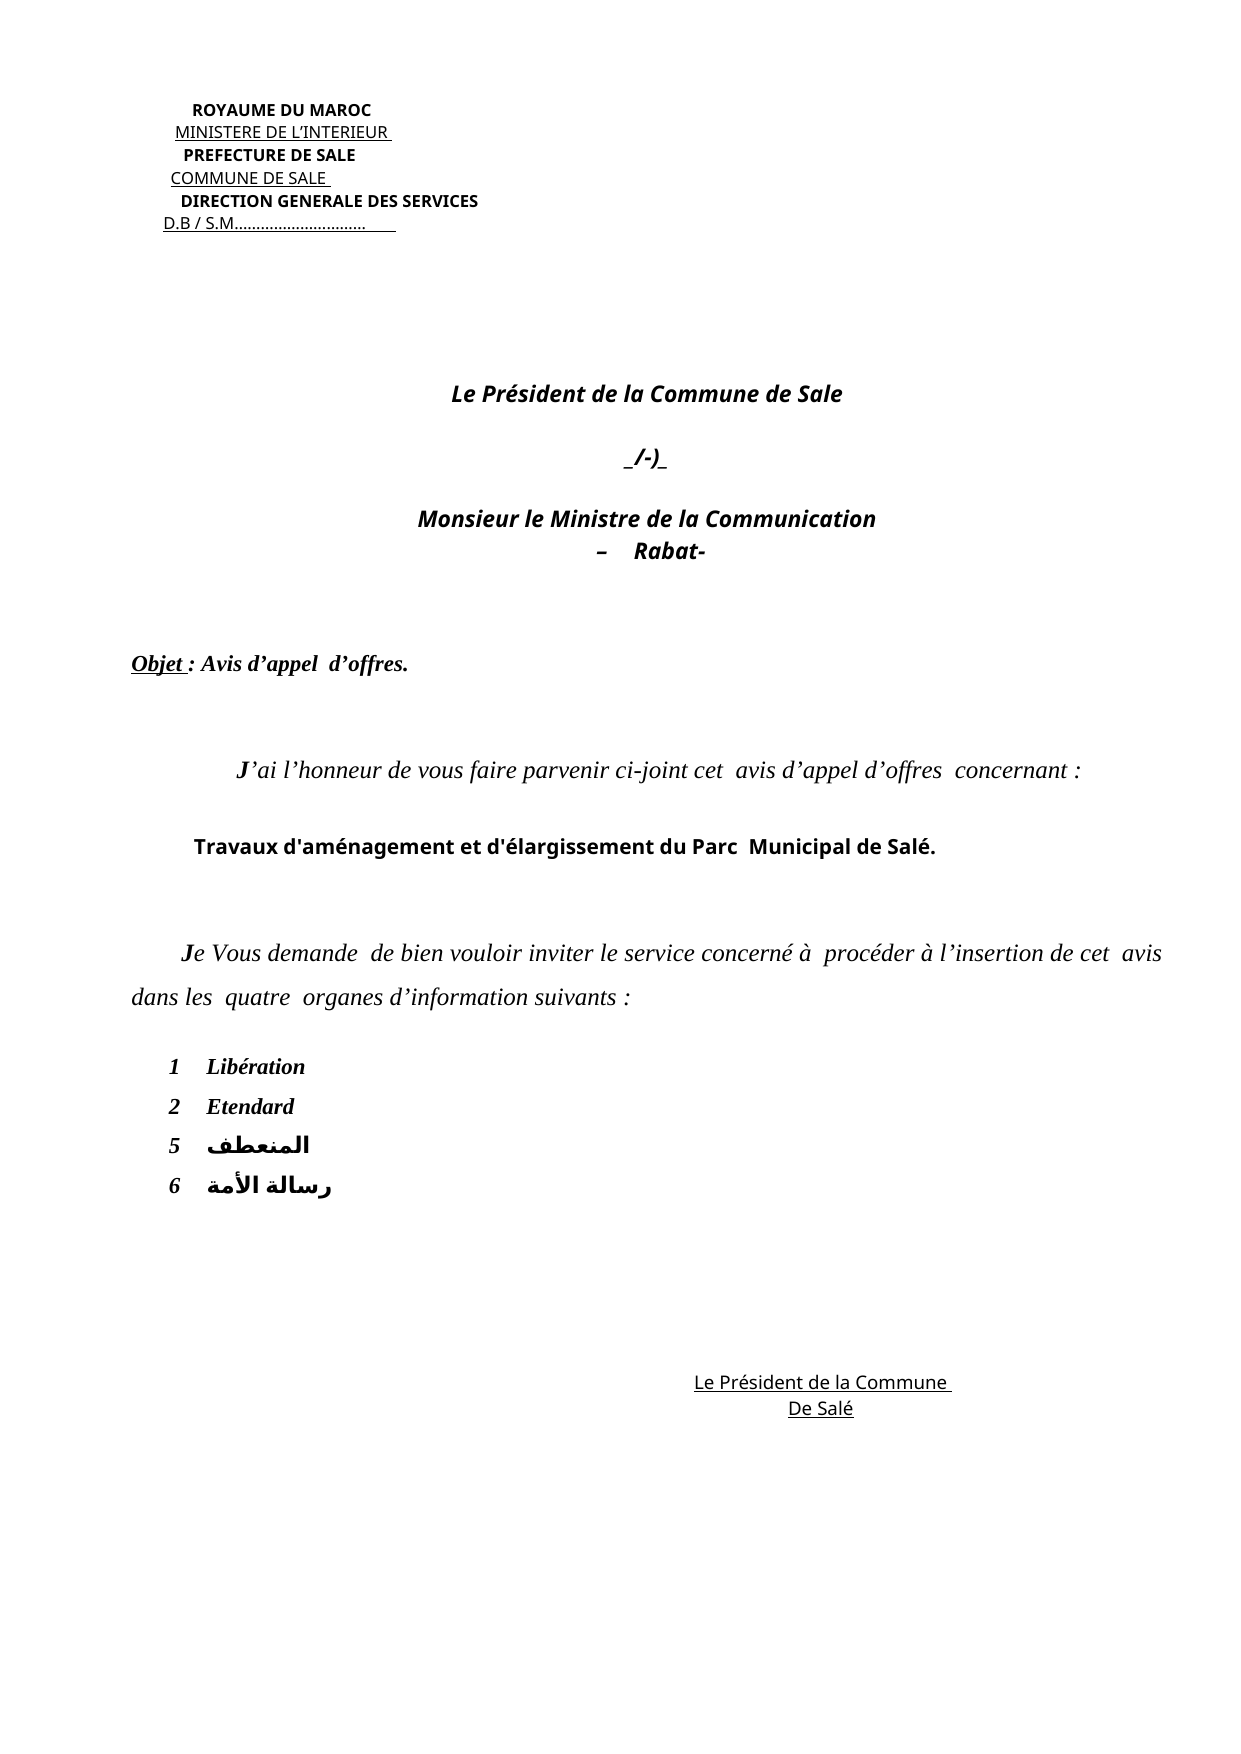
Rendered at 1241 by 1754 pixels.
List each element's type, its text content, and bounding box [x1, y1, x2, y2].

text Le Président de la Commune [353, 1369, 1162, 1395]
list Etendard [169, 1093, 1162, 1119]
text De Salé [131, 1395, 1162, 1420]
text Je Vous demande de bien vouloir inviter le service concerné à procéder à l’insertion de cet avis dans les quatre organes d’information suivants : [131, 938, 1162, 1010]
text DIRECTION GENERALE DES SERVICES [131, 189, 1162, 212]
text Monsieur le Ministre de [131, 503, 1162, 534]
text D.B / S.M………………………… [131, 212, 1162, 234]
text J’ai l’honneur de vous faire parvenir ci-joint cet avis d’appel d’offres concernant : [131, 755, 1162, 784]
list Libération [169, 1053, 1162, 1080]
list المنعطف [169, 1132, 1162, 1159]
list رسالة الأمة [169, 1172, 1162, 1198]
text ROYAUME DU MAROC [131, 98, 1162, 121]
text COMMUNE DE SALE [131, 166, 1162, 189]
text PREFECTURE DE SALE [131, 144, 1162, 166]
text Objet : Avis d’appel d’offres. [131, 649, 1162, 676]
text Le Président de la Commune de Sale [131, 378, 1162, 409]
text Travaux d'aménagement et d'élargissement du Parc Municipal de Salé. [131, 832, 1125, 861]
text MINISTERE DE L’INTERIEUR [131, 121, 1162, 144]
text _/-)_ [131, 441, 1162, 472]
list Rabat- [139, 534, 1162, 566]
